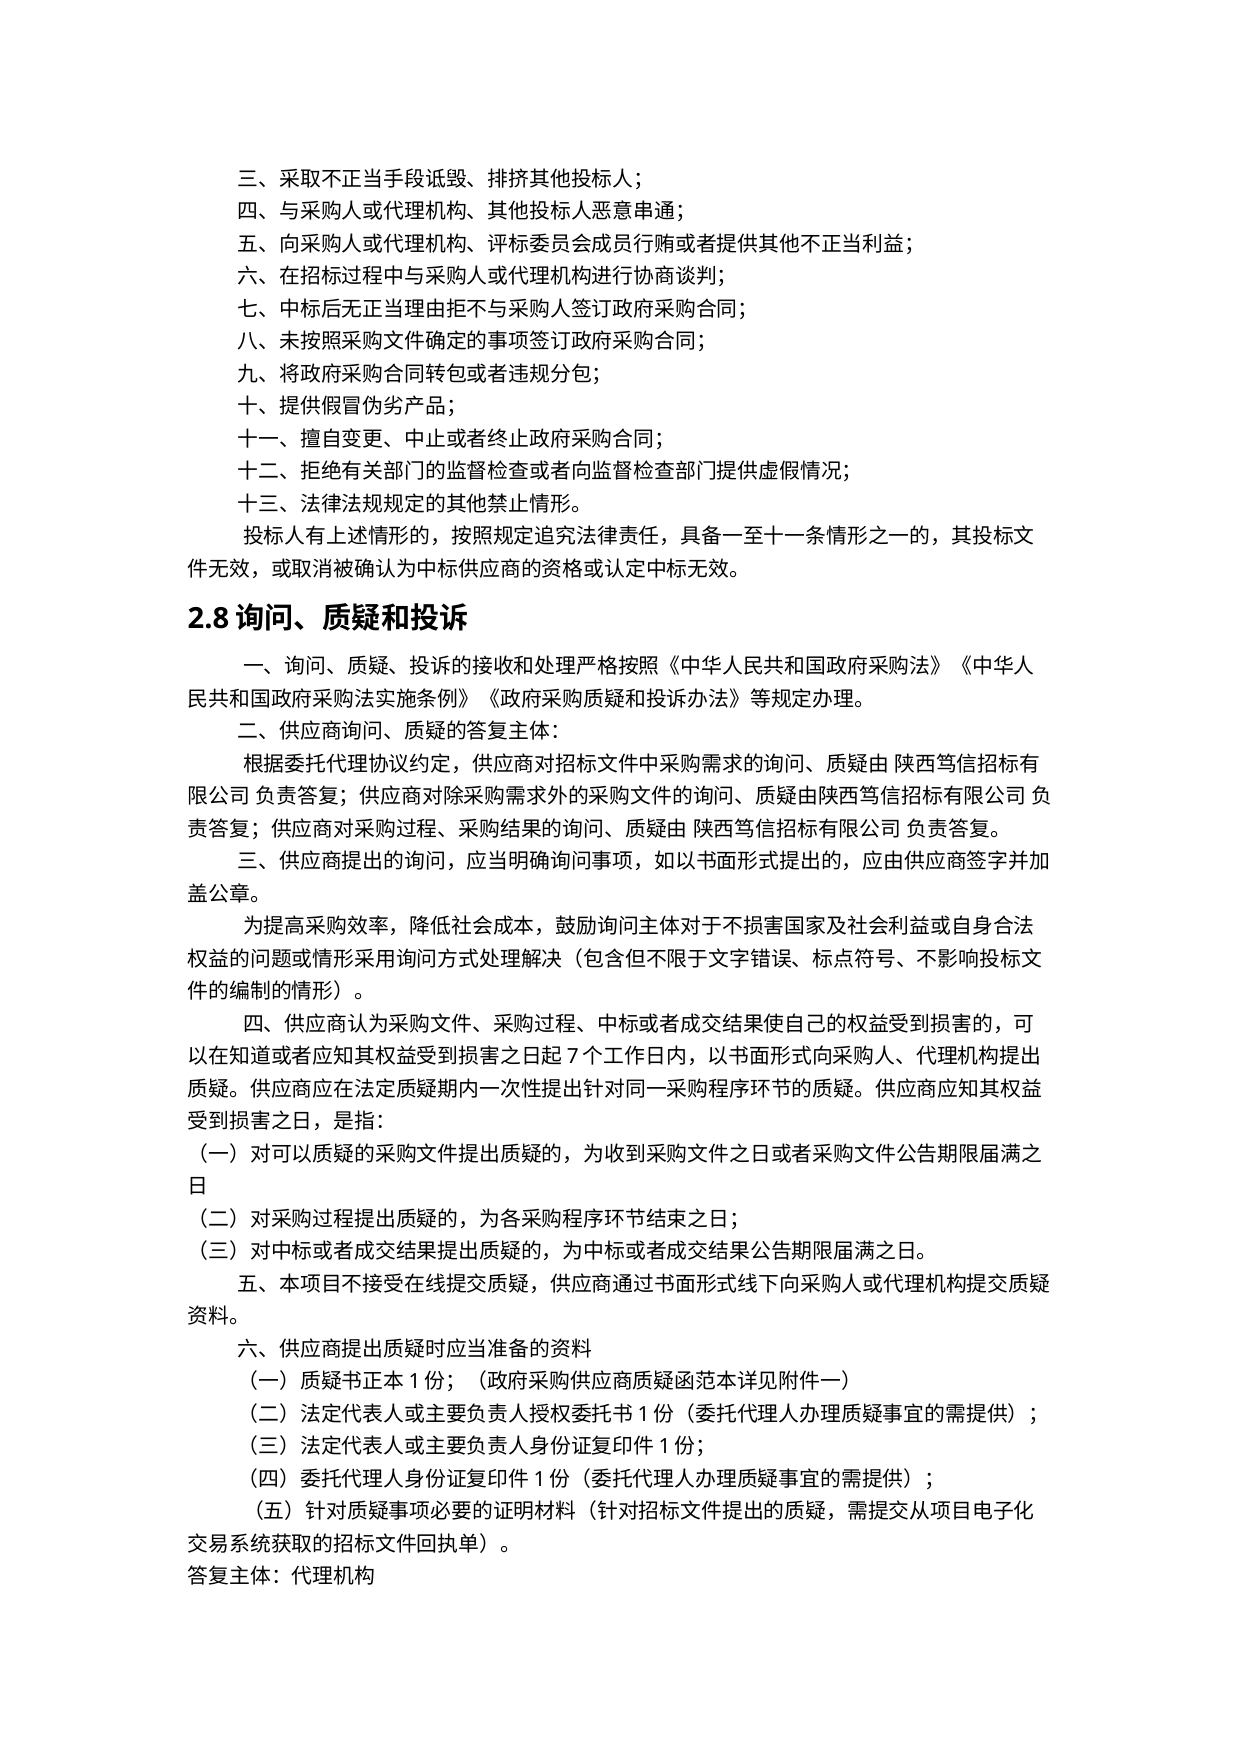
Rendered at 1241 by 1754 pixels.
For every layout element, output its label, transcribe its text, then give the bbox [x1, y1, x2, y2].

text （一）对可以质疑的采购文件提出质疑的，为收到采购文件之日或者采购文件公告期限届满之日 [187, 1137, 1053, 1202]
text （二）对采购过程提出质疑的，为各采购程序环节结束之日； [187, 1202, 1053, 1234]
text 六、在招标过程中与采购人或代理机构进行协商谈判； [187, 259, 1053, 292]
text 十一、擅自变更、中止或者终止政府采购合同； [187, 422, 1053, 454]
text （三）对中标或者成交结果提出质疑的，为中标或者成交结果公告期限届满之日。 [187, 1234, 1053, 1267]
text 三、采取不正当手段诋毁、排挤其他投标人； [187, 162, 1053, 194]
text 为提高采购效率，降低社会成本，鼓励询问主体对于不损害国家及社会利益或自身合法权益的问题或情形采用询问方式处理解决（包含但不限于文字错误、标点符号、不影响投标文件的编制的情形）。 [187, 909, 1053, 1007]
text （三）法定代表人或主要负责人身份证复印件1份； [187, 1429, 1053, 1462]
text 十二、拒绝有关部门的监督检查或者向监督检查部门提供虚假情况； [187, 454, 1053, 487]
text 九、将政府采购合同转包或者违规分包； [187, 357, 1053, 389]
text 八、未按照采购文件确定的事项签订政府采购合同； [187, 324, 1053, 357]
text 一、询问、质疑、投诉的接收和处理严格按照《中华人民共和国政府采购法》《中华人民共和国政府采购法实施条例》《政府采购质疑和投诉办法》等规定办理。 [187, 649, 1053, 714]
text （二）法定代表人或主要负责人授权委托书1份（委托代理人办理质疑事宜的需提供）； [187, 1397, 1053, 1429]
text 六、供应商提出质疑时应当准备的资料 [187, 1332, 1053, 1364]
text 四、与采购人或代理机构、其他投标人恶意串通； [187, 194, 1053, 227]
text （五）针对质疑事项必要的证明材料（针对招标文件提出的质疑，需提交从项目电子化交易系统获取的招标文件回执单）。 [187, 1494, 1053, 1559]
text 二、供应商询问、质疑的答复主体： [187, 714, 1053, 747]
text （四）委托代理人身份证复印件1份（委托代理人办理质疑事宜的需提供）； [187, 1462, 1053, 1494]
text 七、中标后无正当理由拒不与采购人签订政府采购合同； [187, 292, 1053, 324]
text 十三、法律法规规定的其他禁止情形。 [187, 487, 1053, 519]
text 五、向采购人或代理机构、评标委员会成员行贿或者提供其他不正当利益； [187, 227, 1053, 259]
text 十、提供假冒伪劣产品； [187, 389, 1053, 422]
text （一）质疑书正本1份；（政府采购供应商质疑函范本详见附件一） [187, 1364, 1053, 1397]
text 根据委托代理协议约定，供应商对招标文件中采购需求的询问、质疑由 陕西笃信招标有限公司 负责答复；供应商对除采购需求外的采购文件的询问、质疑由陕西笃信招标有限公司 负责答复；供应商对采购过程、采购结果的询问、质疑由 陕西笃信招标有限公司 负责答复。 [187, 747, 1053, 844]
text 投标人有上述情形的，按照规定追究法律责任，具备一至十一条情形之一的，其投标文件无效，或取消被确认为中标供应商的资格或认定中标无效。 [187, 519, 1053, 584]
text 答复主体：代理机构 [187, 1559, 1053, 1592]
text 四、供应商认为采购文件、采购过程、中标或者成交结果使自己的权益受到损害的，可以在知道或者应知其权益受到损害之日起7个工作日内，以书面形式向采购人、代理机构提出质疑。供应商应在法定质疑期内一次性提出针对同一采购程序环节的质疑。供应商应知其权益受到损害之日，是指： [187, 1007, 1053, 1137]
text 五、本项目不接受在线提交质疑，供应商通过书面形式线下向采购人或代理机构提交质疑资料。 [187, 1267, 1053, 1332]
text 2.8询问、质疑和投诉 [187, 584, 1053, 649]
text 三、供应商提出的询问，应当明确询问事项，如以书面形式提出的，应由供应商签字并加盖公章。 [187, 844, 1053, 909]
